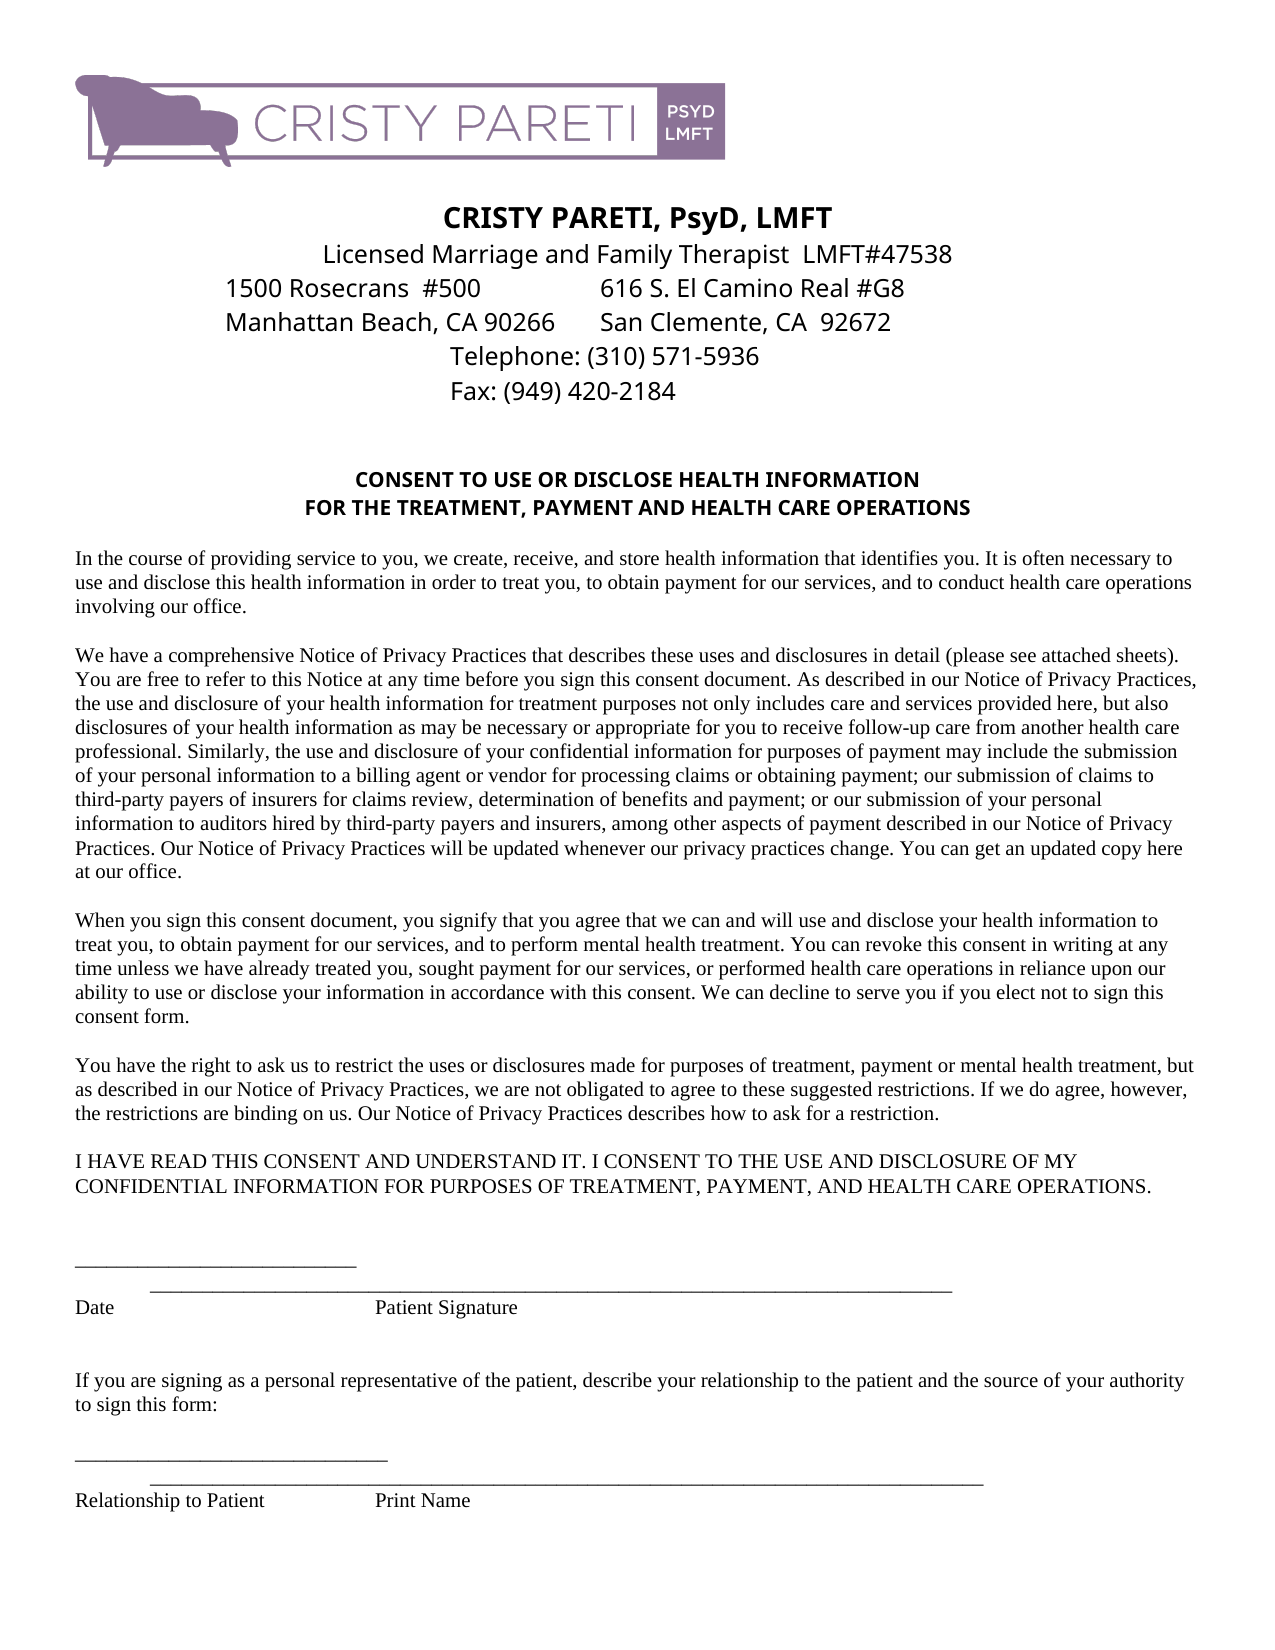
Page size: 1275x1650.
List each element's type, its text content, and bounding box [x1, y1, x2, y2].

text Fax: (949) 420-2184 [75, 373, 1200, 407]
text Licensed Marriage and Family Therapist LMFT#47538 [75, 237, 1200, 271]
text ______________________________ ________________________________________________________________________________ [75, 1440, 1200, 1488]
picture [75, 75, 725, 167]
text 1500 Rosecrans #500 616 S. El Camino Real #G8 [150, 271, 1200, 305]
text We have a comprehensive Notice of Privacy Practices that describes these uses and disclosures in detail (please see attached sheets). You are free to refer to this Notice at any time before you sign this consent document. As described in our Notice of Privacy Practices, the use and disclosure of your health information for treatment purposes not only includes care and services provided here, but also disclosures of your health information as may be necessary or appropriate for you to receive follow-up care from another health care professional. Similarly, the use and disclosure of your confidential information for purposes of payment may include the submission of your personal information to a billing agent or vendor for processing claims or obtaining payment; our submission of claims to third-party payers of insurers for claims review, determination of benefits and payment; or our submission of your personal information to auditors hired by third-party payers and insurers, among other aspects of payment described in our Notice of Privacy Practices. Our Notice of Privacy Practices will be updated whenever our privacy practices change. You can get an updated copy here at our office. [75, 643, 1200, 883]
text If you are signing as a personal representative of the patient, describe your relationship to the patient and the source of your authority to sign this form: [75, 1367, 1200, 1416]
text FOR THE TREATMENT, PAYMENT AND HEALTH CARE OPERATIONS [75, 493, 1200, 522]
text Date Patient Signature [75, 1295, 1200, 1319]
text Relationship to Patient Print Name [75, 1488, 1200, 1512]
text Telephone: (310) 571-5936 [75, 339, 1200, 373]
text CRISTY PARETI, PsyD, LMFT [75, 197, 1200, 237]
text When you sign this consent document, you signify that you agree that we can and will use and disclose your health information to treat you, to obtain payment for our services, and to perform mental health treatment. You can revoke this consent in writing at any time unless we have already treated you, sought payment for our services, or performed health care operations in reliance upon our ability to use or disclose your information in accordance with this consent. We can decline to serve you if you elect not to sign this consent form. [75, 908, 1200, 1028]
text I HAVE READ THIS CONSENT AND UNDERSTAND IT. I CONSENT TO THE USE AND DISCLOSURE OF MY CONFIDENTIAL INFORMATION FOR PURPOSES OF TREATMENT, PAYMENT, AND HEALTH CARE OPERATIONS. [75, 1149, 1200, 1198]
text Manhattan Beach, CA 90266 San Clemente, CA 92672 [75, 305, 1200, 339]
text ___________________________ _____________________________________________________________________________ [75, 1246, 1200, 1294]
text In the course of providing service to you, we create, receive, and store health information that identifies you. It is often necessary to use and disclose this health information in order to treat you, to obtain payment for our services, and to conduct health care operations involving our office. [75, 546, 1200, 618]
text CONSENT TO USE OR DISCLOSE HEALTH INFORMATION [75, 465, 1200, 493]
text You have the right to ask us to restrict the uses or disclosures made for purposes of treatment, payment or mental health treatment, but as described in our Notice of Privacy Practices, we are not obligated to agree to these suggested restrictions. If we do agree, however, the restrictions are binding on us. Our Notice of Privacy Practices describes how to ask for a restriction. [75, 1053, 1200, 1125]
